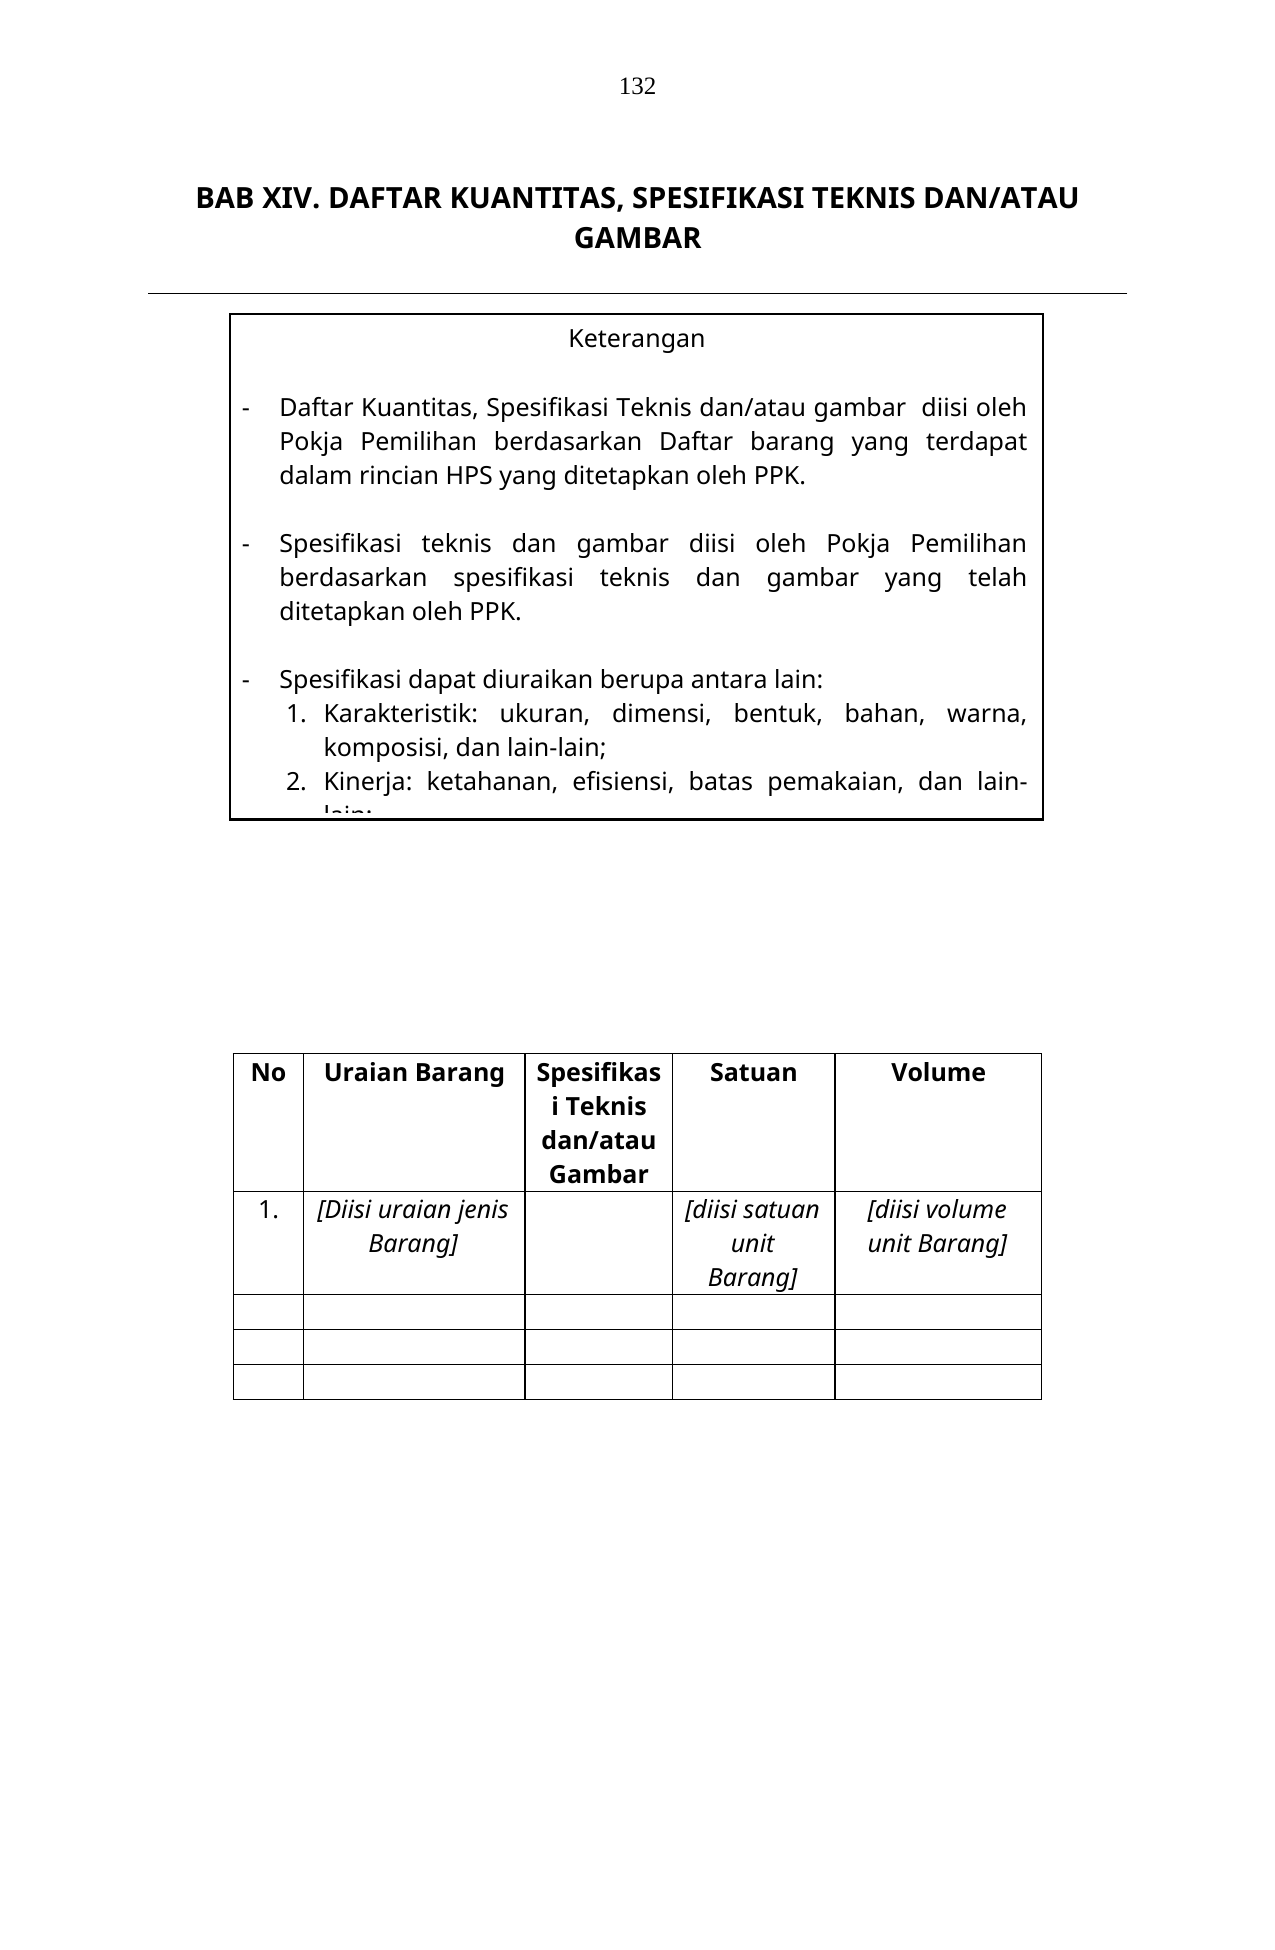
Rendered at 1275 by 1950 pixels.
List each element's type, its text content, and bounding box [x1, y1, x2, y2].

table_cell [836, 1330, 1041, 1364]
table_cell [836, 1365, 1041, 1399]
table_header Spesifikasi Teknis dan/atau Gambar [526, 1054, 672, 1191]
table_header Volume [836, 1054, 1041, 1191]
table_cell [526, 1295, 672, 1329]
table_cell [304, 1295, 524, 1329]
table_cell [673, 1295, 834, 1329]
table_cell [304, 1365, 524, 1399]
table_cell [526, 1330, 672, 1364]
table_header No [234, 1054, 303, 1191]
table_cell [diisi satuan unit Barang] [673, 1192, 834, 1294]
table_header Satuan [673, 1054, 834, 1191]
table_cell [673, 1365, 834, 1399]
table_cell [Diisi uraian jenis Barang] [304, 1192, 524, 1294]
table_cell [836, 1295, 1041, 1329]
table_cell [526, 1365, 672, 1399]
table_cell [234, 1330, 303, 1364]
table_cell [diisi volume unit Barang] [836, 1192, 1041, 1294]
table_cell [234, 1295, 303, 1329]
table_cell [526, 1192, 672, 1294]
table_cell [304, 1330, 524, 1364]
subtitle BAB XIV. DAFTAR KUANTITAS, SPESIFIKASI TEKNIS DAN/ATAU GAMBAR [148, 177, 1127, 257]
table_header Uraian Barang [304, 1054, 524, 1191]
table_cell [234, 1365, 303, 1399]
table_cell [673, 1330, 834, 1364]
table_cell 1. [234, 1192, 303, 1294]
